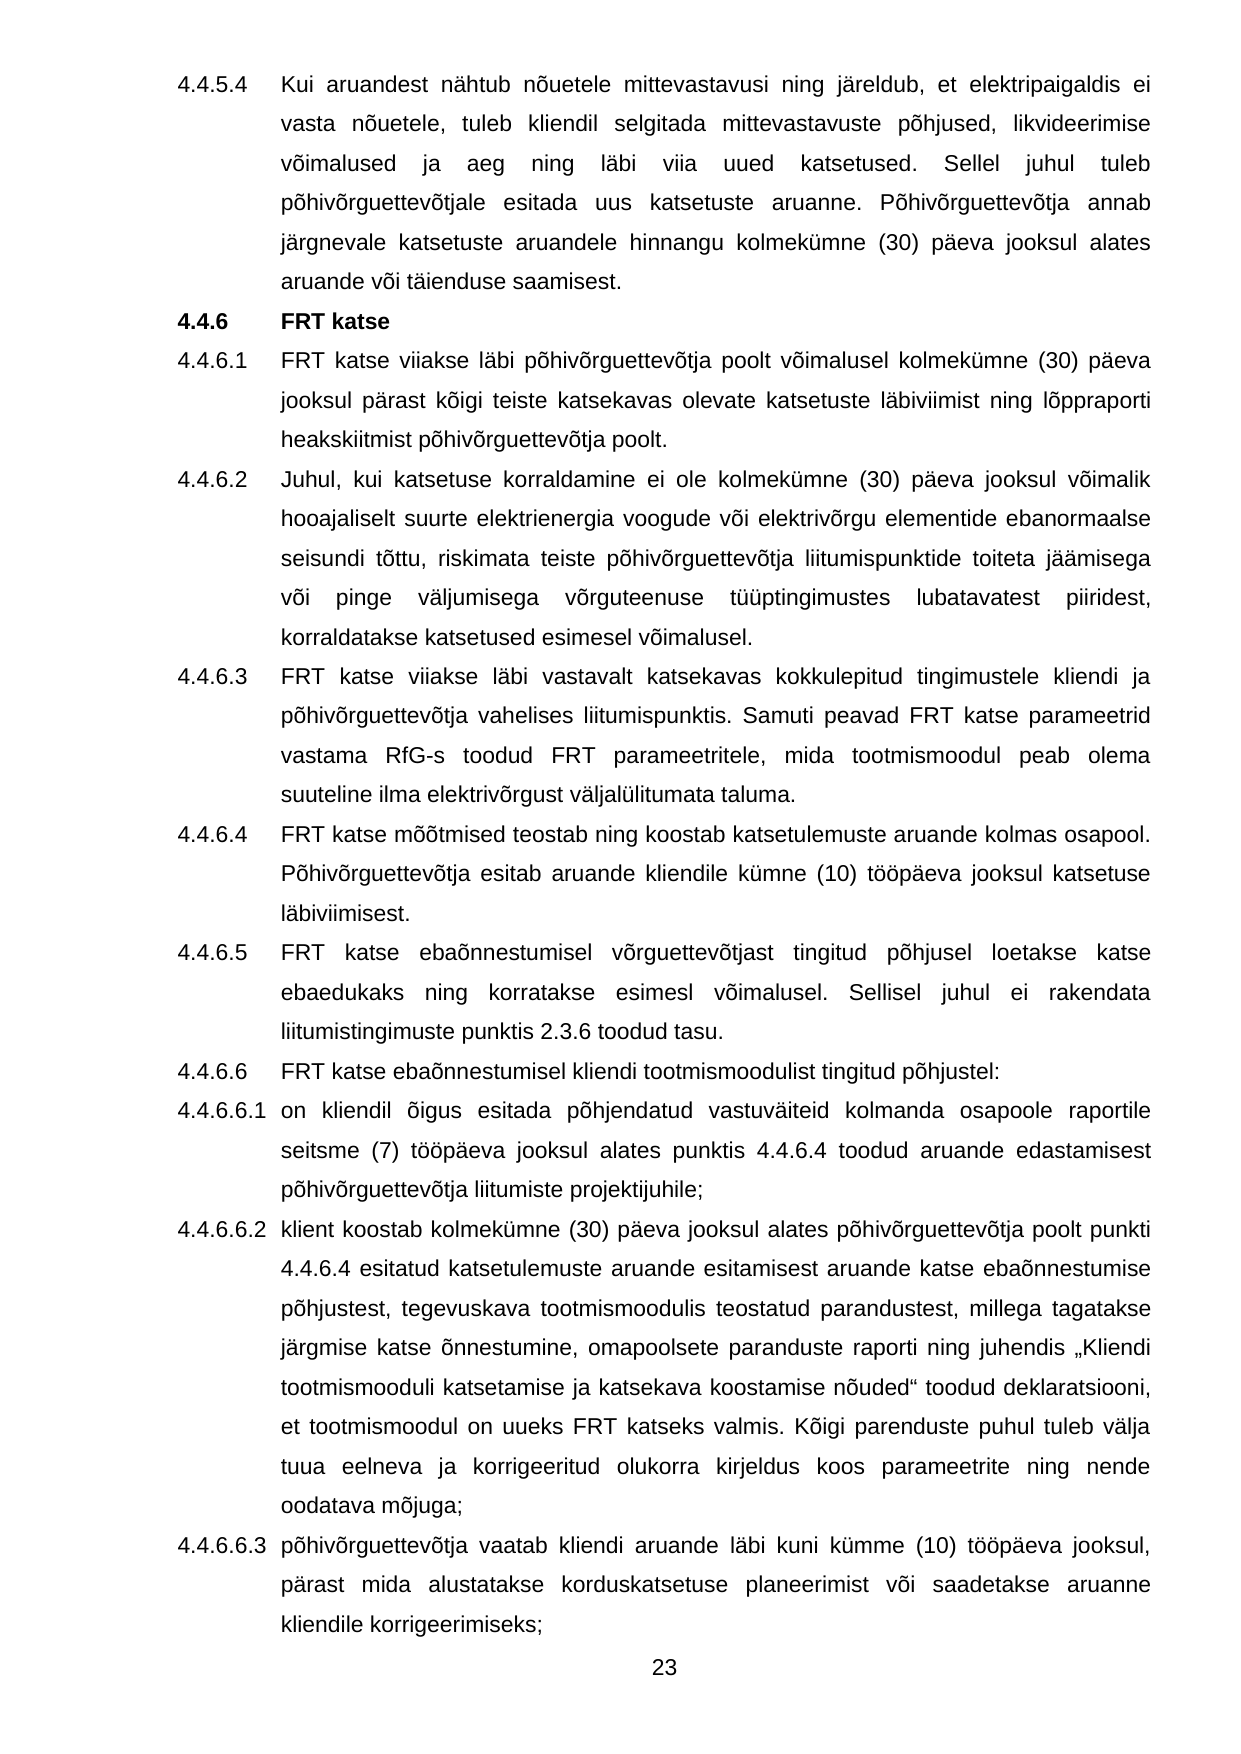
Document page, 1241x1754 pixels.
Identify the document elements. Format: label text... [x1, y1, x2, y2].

list FRT katse viiakse läbi põhivõrguettevõtja poolt võimalusel kolmekümne (30) päeva jooksul pärast kõigi teiste katsekavas olevate katsetuste läbiviimist ning lõppraporti heakskiitmist põhivõrguettevõtja poolt. [177, 347, 1152, 452]
list Juhul, kui katsetuse korraldamine ei ole kolmekümne (30) päeva jooksul võimalik hooajaliselt suurte elektrienergia voogude või elektrivõrgu elementide ebanormaalse seisundi tõttu, riskimata teiste põhivõrguettevõtja liitumispunktide toiteta jäämisega või pinge väljumisega võrguteenuse tüüptingimustes lubatavatest piiridest, korraldatakse katsetused esimesel võimalusel. [177, 466, 1152, 650]
list FRT katse ebaõnnestumisel kliendi tootmismoodulist tingitud põhjustel: [177, 1058, 1152, 1084]
list FRT katse ebaõnnestumisel võrguettevõtjast tingitud põhjusel loetakse katse ebaedukaks ning korratakse esimesl võimalusel. Sellisel juhul ei rakendata liitumistingimuste punktis 2.3.6 toodud tasu. [177, 939, 1152, 1045]
list on kliendil õigus esitada põhjendatud vastuväiteid kolmanda osapoole raportile seitsme (7) tööpäeva jooksul alates punktis 4.4.6.4 toodud aruande edastamisest põhivõrguettevõtja liitumiste projektijuhile; [177, 1097, 1152, 1203]
list klient koostab kolmekümne (30) päeva jooksul alates põhivõrguettevõtja poolt punkti 4.4.6.4 esitatud katsetulemuste aruande esitamisest aruande katse ebaõnnestumise põhjustest, tegevuskava tootmismoodulis teostatud parandustest, millega tagatakse järgmise katse õnnestumine, omapoolsete paranduste raporti ning juhendis „Kliendi tootmismooduli katsetamise ja katsekava koostamise nõuded“ toodud deklaratsiooni, et tootmismoodul on uueks FRT katseks valmis. Kõigi parenduste puhul tuleb välja tuua eelneva ja korrigeeritud olukorra kirjeldus koos parameetrite ning nende oodatava mõjuga; [177, 1216, 1152, 1518]
list FRT katse viiakse läbi vastavalt katsekavas kokkulepitud tingimustele kliendi ja põhivõrguettevõtja vahelises liitumispunktis. Samuti peavad FRT katse parameetrid vastama RfG-s toodud FRT parameetritele, mida tootmismoodul peab olema suuteline ilma elektrivõrgust väljalülitumata taluma. [177, 663, 1152, 808]
list FRT katse [177, 308, 1152, 334]
list põhivõrguettevõtja vaatab kliendi aruande läbi kuni kümme (10) tööpäeva jooksul, pärast mida alustatakse korduskatsetuse planeerimist või saadetakse aruanne kliendile korrigeerimiseks; [177, 1532, 1152, 1637]
list Kui aruandest nähtub nõuetele mittevastavusi ning järeldub, et elektripaigaldis ei vasta nõuetele, tuleb kliendil selgitada mittevastavuste põhjused, likvideerimise võimalused ja aeg ning läbi viia uued katsetused. Sellel juhul tuleb põhivõrguettevõtjale esitada uus katsetuste aruanne. Põhivõrguettevõtja annab järgnevale katsetuste aruandele hinnangu kolmekümne (30) päeva jooksul alates aruande või täienduse saamisest. [177, 71, 1152, 294]
list FRT katse mõõtmised teostab ning koostab katsetulemuste aruande kolmas osapool. Põhivõrguettevõtja esitab aruande kliendile kümne (10) tööpäeva jooksul katsetuse läbiviimisest. [177, 821, 1152, 926]
